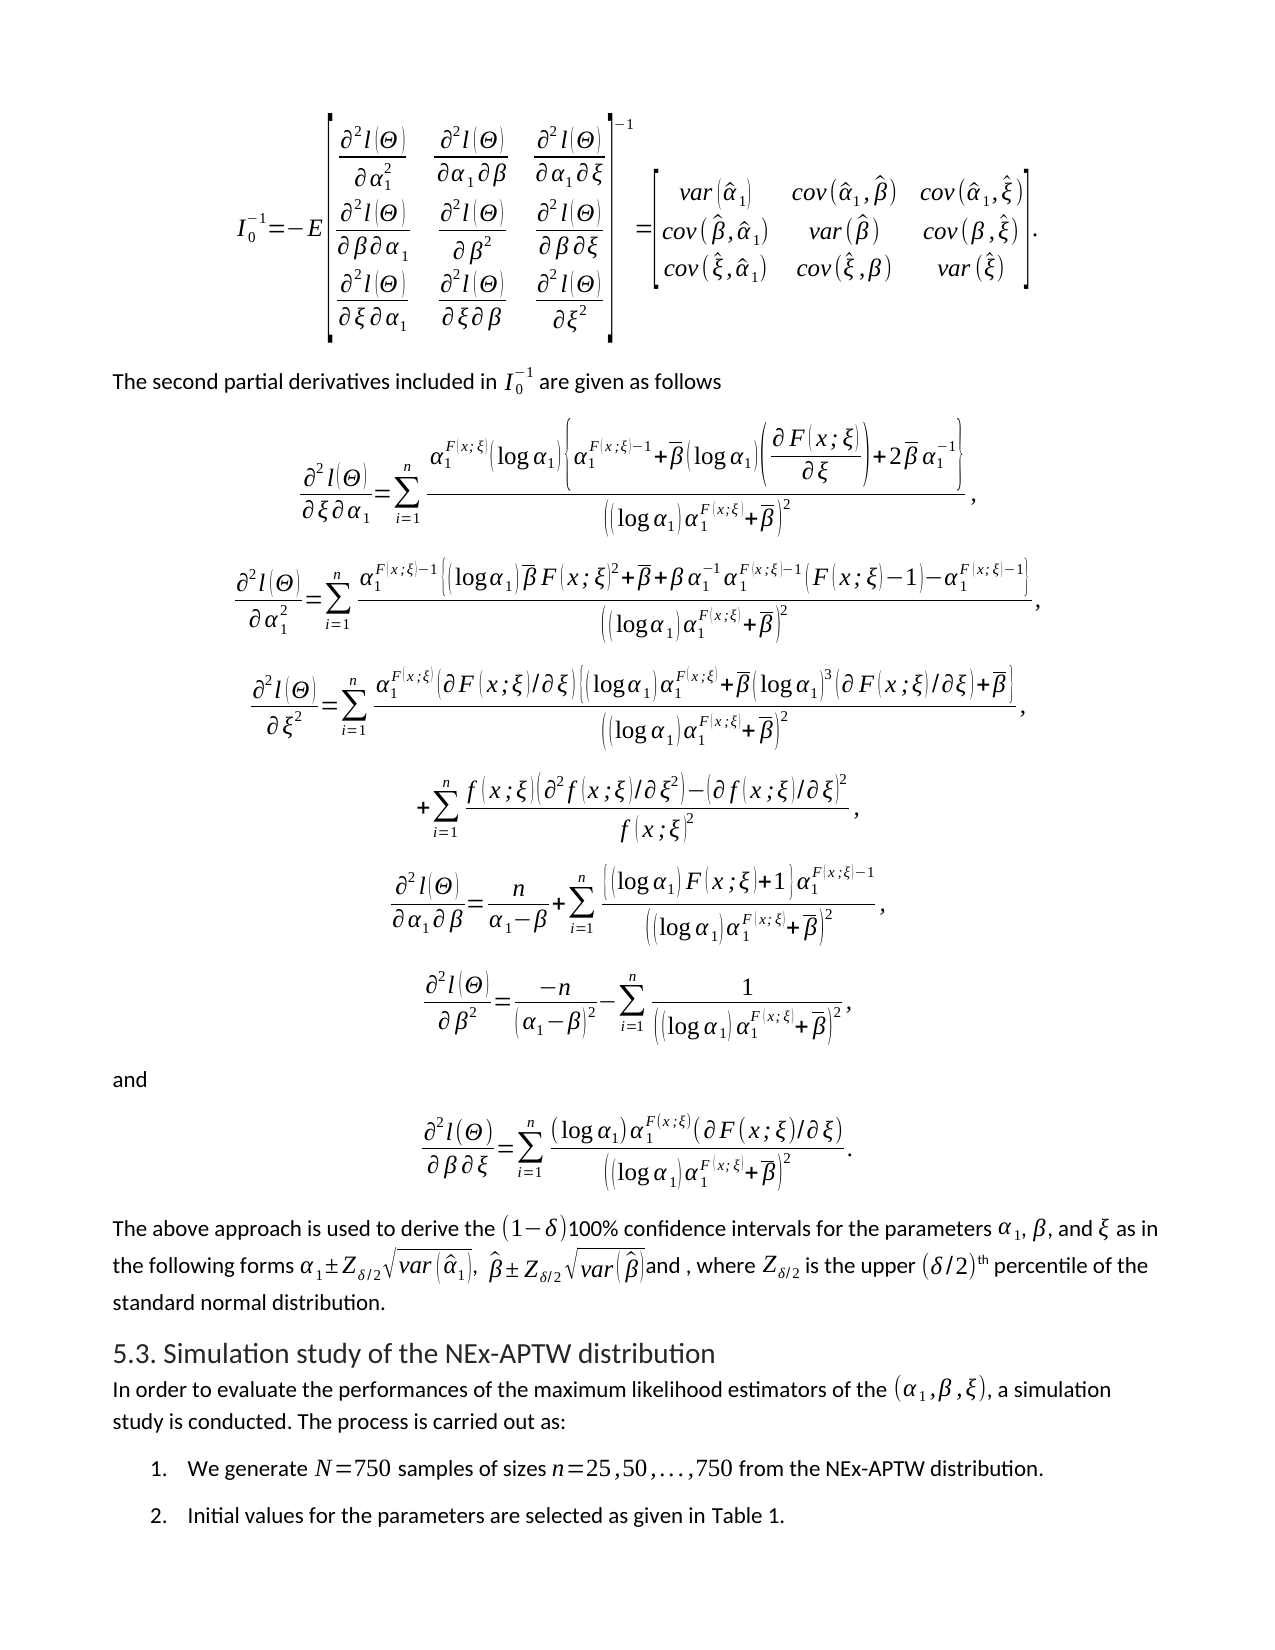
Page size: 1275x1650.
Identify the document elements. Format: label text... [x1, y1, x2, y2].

text The above approach is used to derive the 100% confidence intervals for the parameters , , and as in the following forms , and , where is the upper th percentile of the standard normal distribution. [112, 1213, 1162, 1316]
text The second partial derivatives included in are given as follows [112, 363, 1162, 398]
list We generate samples of sizes from the NEx-APTW distribution. [150, 1454, 1162, 1482]
text and [112, 1065, 1162, 1093]
text In order to evaluate the performances of the maximum likelihood estimators of the , a simulation study is conducted. The process is carried out as: [112, 1373, 1162, 1435]
list Initial values for the parameters are selected as given in Table 1. [150, 1501, 1162, 1529]
subtitle 5.3. Simulation study of the NEx-APTW distribution [112, 1335, 1162, 1370]
